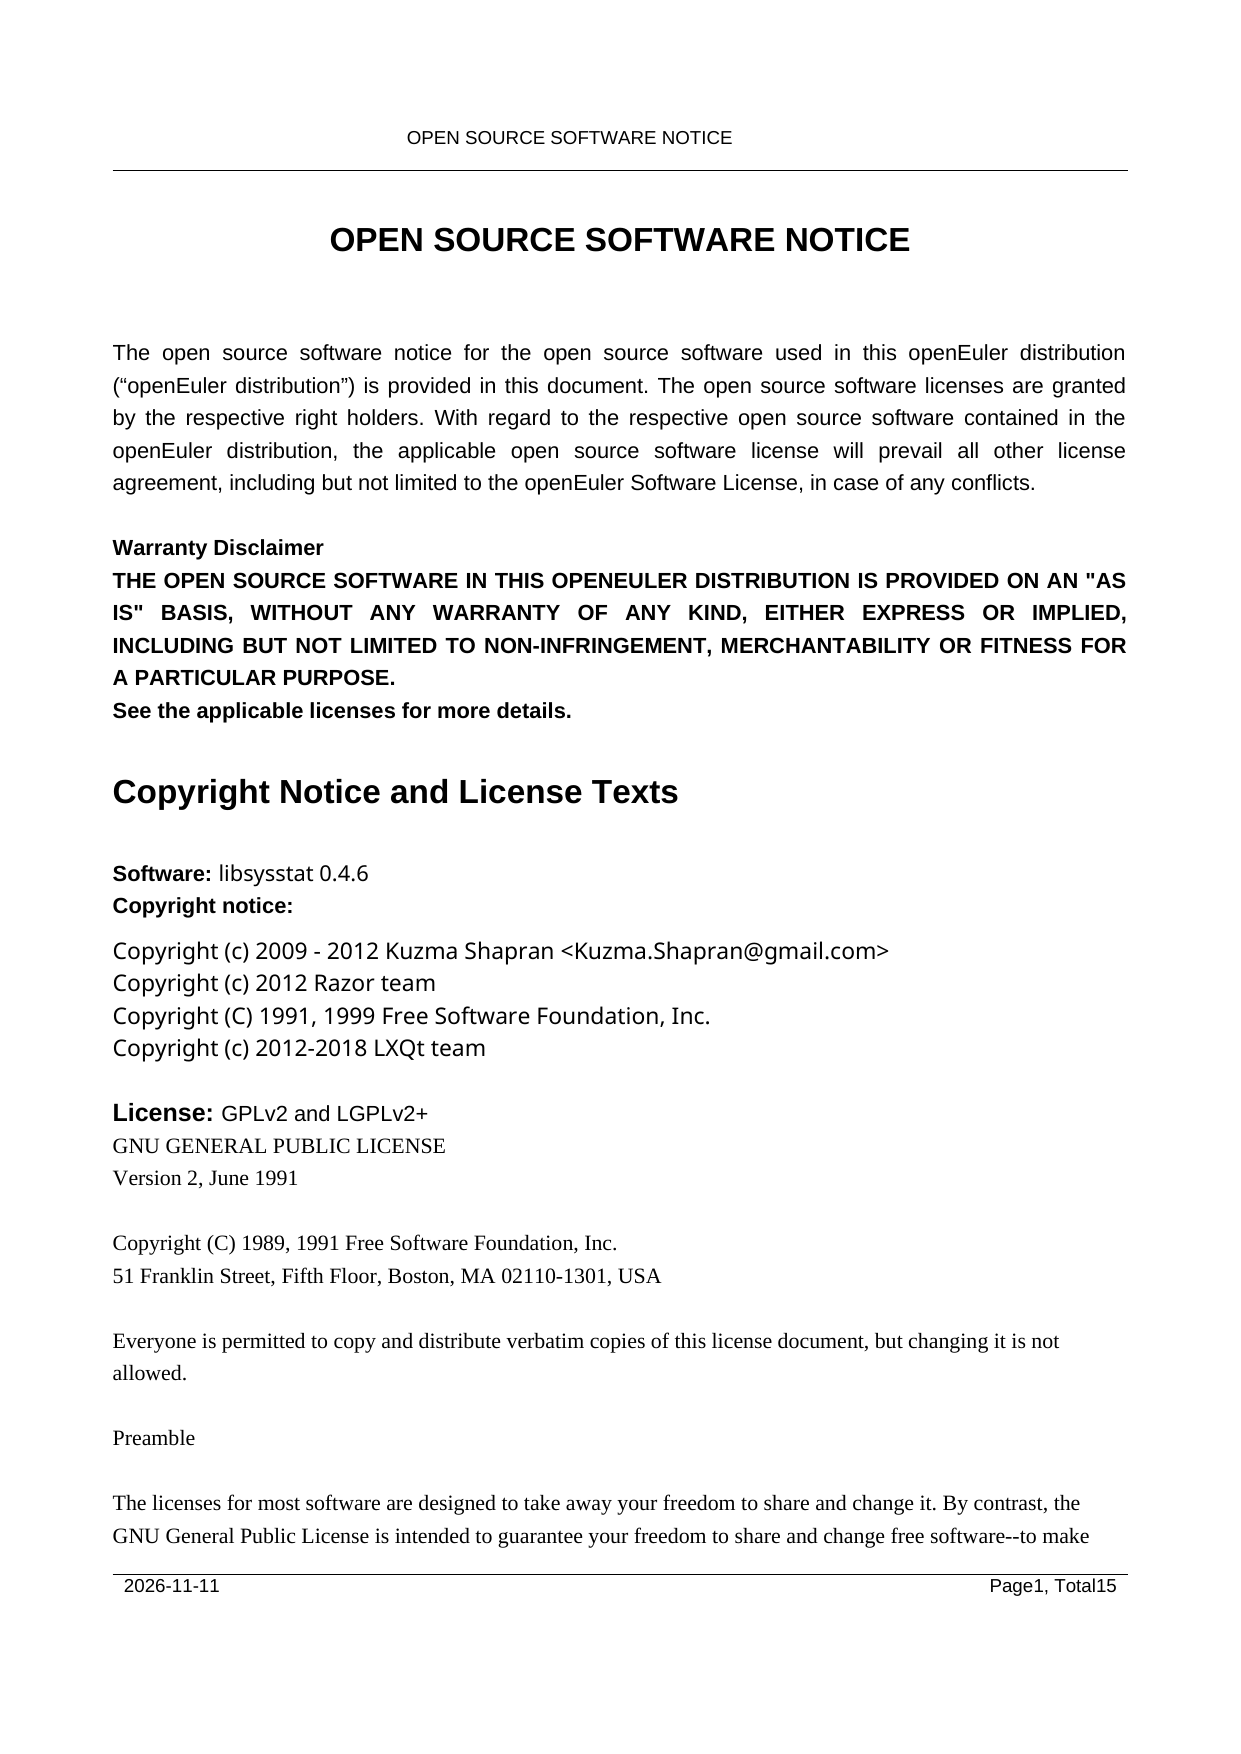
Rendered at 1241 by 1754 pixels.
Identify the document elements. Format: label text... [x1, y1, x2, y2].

text Copyright notice: [112, 889, 1128, 921]
text Copyright (c) 2009 - 2012 Kuzma Shapran <Kuzma.Shapran@gmail.com> Copyright (c) 2012 Razor team Copyright (C) 1991, 1999 Free Software Foundation, Inc. Copyright (c) 2012-2018 LXQt team [112, 934, 1128, 1096]
text OPEN SOURCE SOFTWARE NOTICE [112, 206, 1128, 271]
text THE OPEN SOURCE SOFTWARE IN THIS OPENEULER DISTRIBUTION IS PROVIDED ON AN "AS IS" BASIS, WITHOUT ANY WARRANTY OF ANY KIND, EITHER EXPRESS OR IMPLIED, INCLUDING BUT NOT LIMITED TO NON-INFRINGEMENT, MERCHANTABILITY OR FITNESS FOR A PARTICULAR PURPOSE. See the applicable licenses for more details. [112, 564, 1128, 726]
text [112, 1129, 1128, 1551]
text License: GPLv2 and LGPLv2+ [112, 1096, 1128, 1129]
text Warranty Disclaimer [112, 531, 1128, 564]
text Copyright Notice and License Texts [112, 759, 1128, 824]
title Software: libsysstat 0.4.6 [112, 856, 1128, 889]
text The open source software notice for the open source software used in this openEuler distribution (“openEuler distribution”) is provided in this document. The open source software licenses are granted by the respective right holders. With regard to the respective open source software contained in the openEuler distribution, the applicable open source software license will prevail all other license agreement, including but not limited to the openEuler Software License, in case of any conflicts. [112, 336, 1128, 499]
